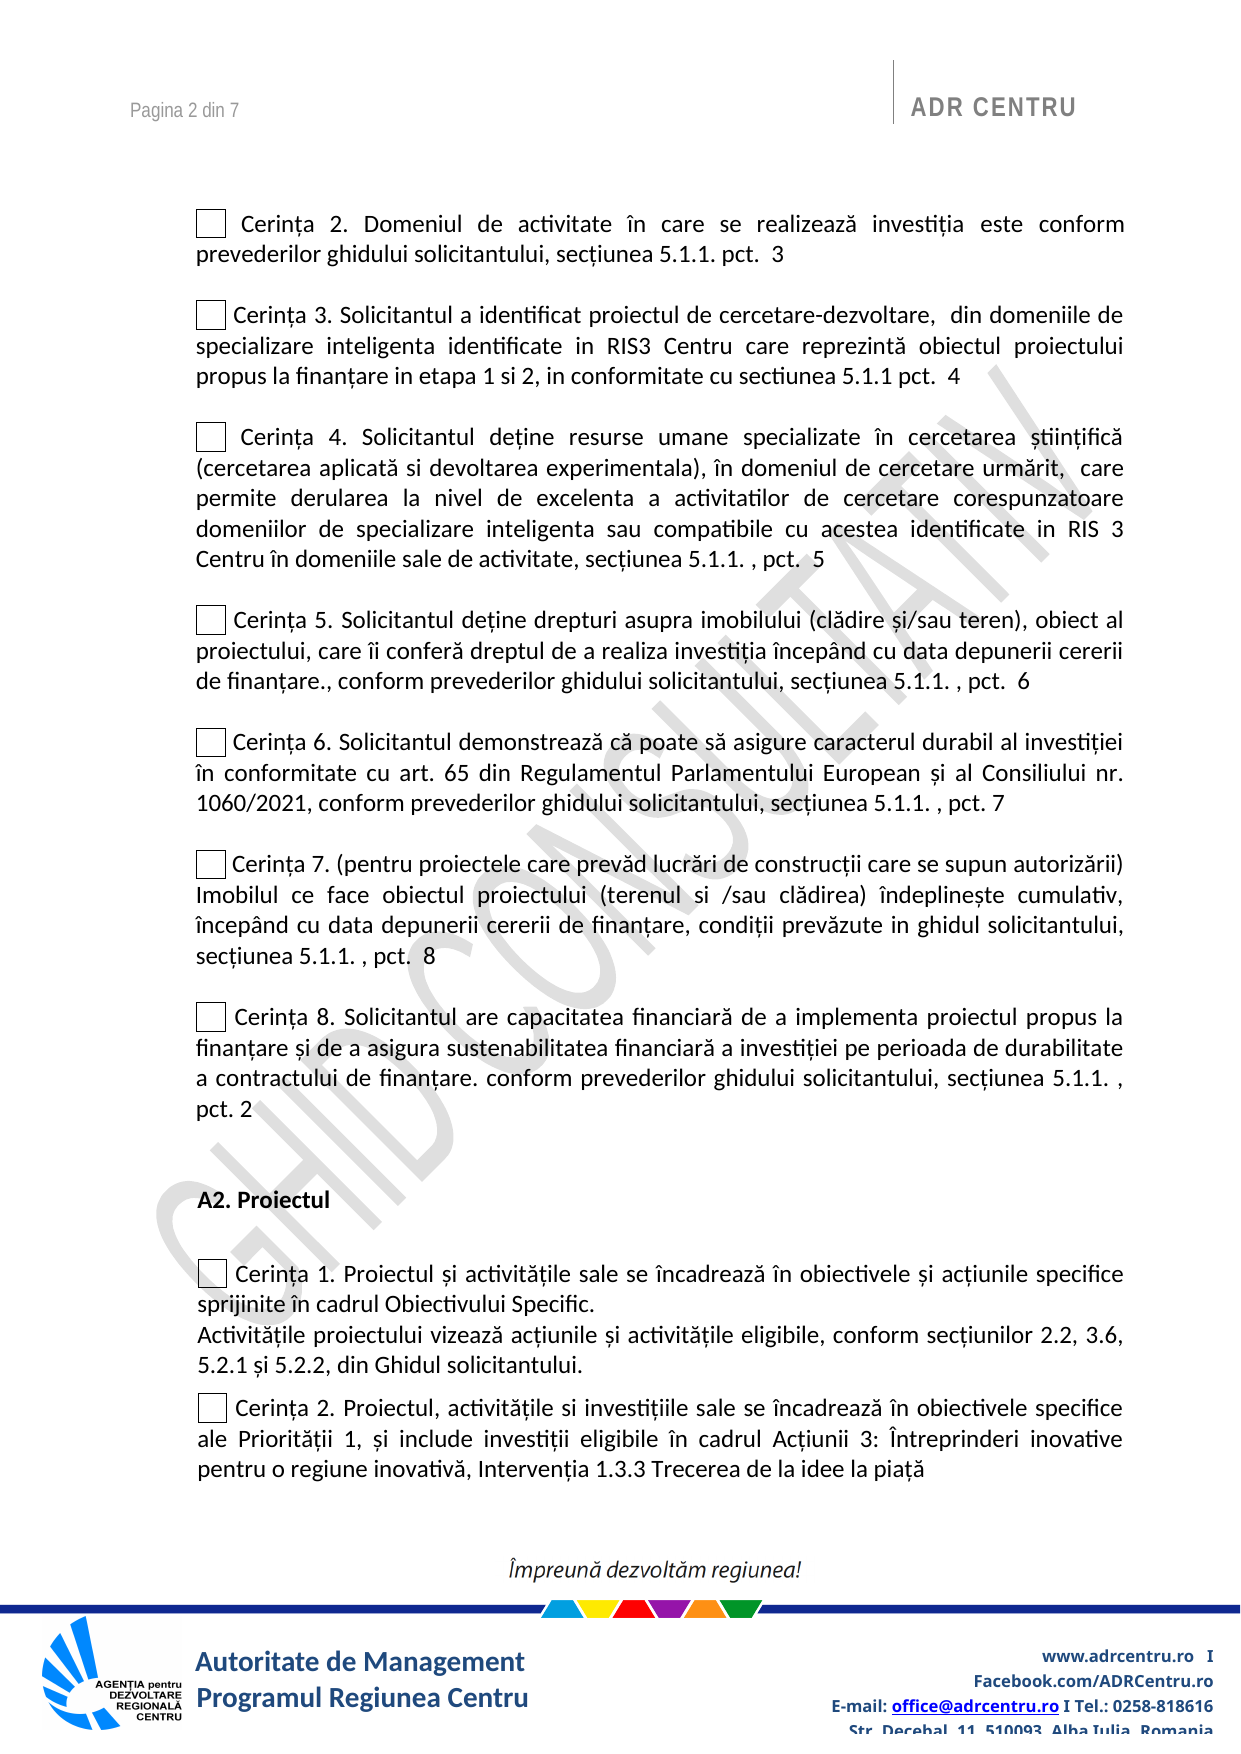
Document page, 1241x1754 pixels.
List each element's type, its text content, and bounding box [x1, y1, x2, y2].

picture [0, 1600, 550, 1730]
text Cerința 1. Proiectul și activitățile sale se încadrează în obiectivele și acțiunile specifice sprijinite în cadrul Obiectivului Specific. [197, 1258, 1125, 1319]
text Cerința 2. Proiectul, activitățile si investițiile sale se încadrează în obiectivele specifice ale Priorității 1, și include investiții eligibile în cadrul Acțiunii 3: Întreprinderi inovative pentru o regiune inovativă, Intervenția 1.3.3 Trecerea de la idee la piață [197, 1392, 1125, 1484]
text Cerința 4. Solicitantul deține resurse umane specializate în cercetarea științifică (cercetarea aplicată si devoltarea experimentala), în domeniul de cercetare urmărit, care permite derularea la nivel de excelenta a activitatilor de cercetare corespunzatoare domeniilor de specializare inteligenta sau compatibile cu acestea identificate in RIS 3 Centru în domeniile sale de activitate, secțiunea 5.1.1. , pct. 5 [196, 421, 1125, 574]
picture [495, 1556, 814, 1583]
text Cerința 3. Solicitantul a identificat proiectul de cercetare-dezvoltare, din domeniile de specializare inteligenta identificate in RIS3 Centru care reprezintă obiectul proiectului propus la finanțare in etapa 1 si 2, in conformitate cu sectiunea 5.1.1 pct. 4 [196, 299, 1125, 391]
text Cerința 2. Domeniul de activitate în care se realizează investiția este conform prevederilor ghidului solicitantului, secțiunea 5.1.1. pct. 3 [196, 208, 1125, 269]
text Cerința 6. Solicitantul demonstrează că poate să asigure caracterul durabil al investiției în conformitate cu art. 65 din Regulamentul Parlamentului European și al Consiliului nr. 1060/2021, conform prevederilor ghidului solicitantului, secțiunea 5.1.1. , pct. 7 [196, 727, 1125, 818]
text Cerința 5. Solicitantul deține drepturi asupra imobilului (clădire și/sau teren), obiect al proiectului, care îi conferă dreptul de a realiza investiția începând cu data depunerii cererii de finanțare., conform prevederilor ghidului solicitantului, secțiunea 5.1.1. , pct. 6 [196, 604, 1125, 696]
picture [574, 1600, 1241, 1618]
text Cerința 8. Solicitantul are capacitatea financiară de a implementa proiectul propus la finanțare și de a asigura sustenabilitatea financiară a investiției pe perioada de durabilitate a contractului de finanțare. conform prevederilor ghidului solicitantului, secțiunea 5.1.1. , pct. 2 [196, 1001, 1125, 1123]
text A2. Proiectul [197, 1184, 1125, 1215]
text Activitățile proiectului vizează acțiunile și activitățile eligibile, conform secțiunilor 2.2, 3.6, 5.2.1 și 5.2.2, din Ghidul solicitantului. [197, 1319, 1125, 1380]
text Cerința 7. (pentru proiectele care prevăd lucrări de construcții care se supun autorizării) Imobilul ce face obiectul proiectului (terenul si /sau clădirea) îndeplinește cumulativ, începând cu data depunerii cererii de finanțare, condiții prevăzute in ghidul solicitantului, secțiunea 5.1.1. , pct. 8 [196, 849, 1125, 971]
